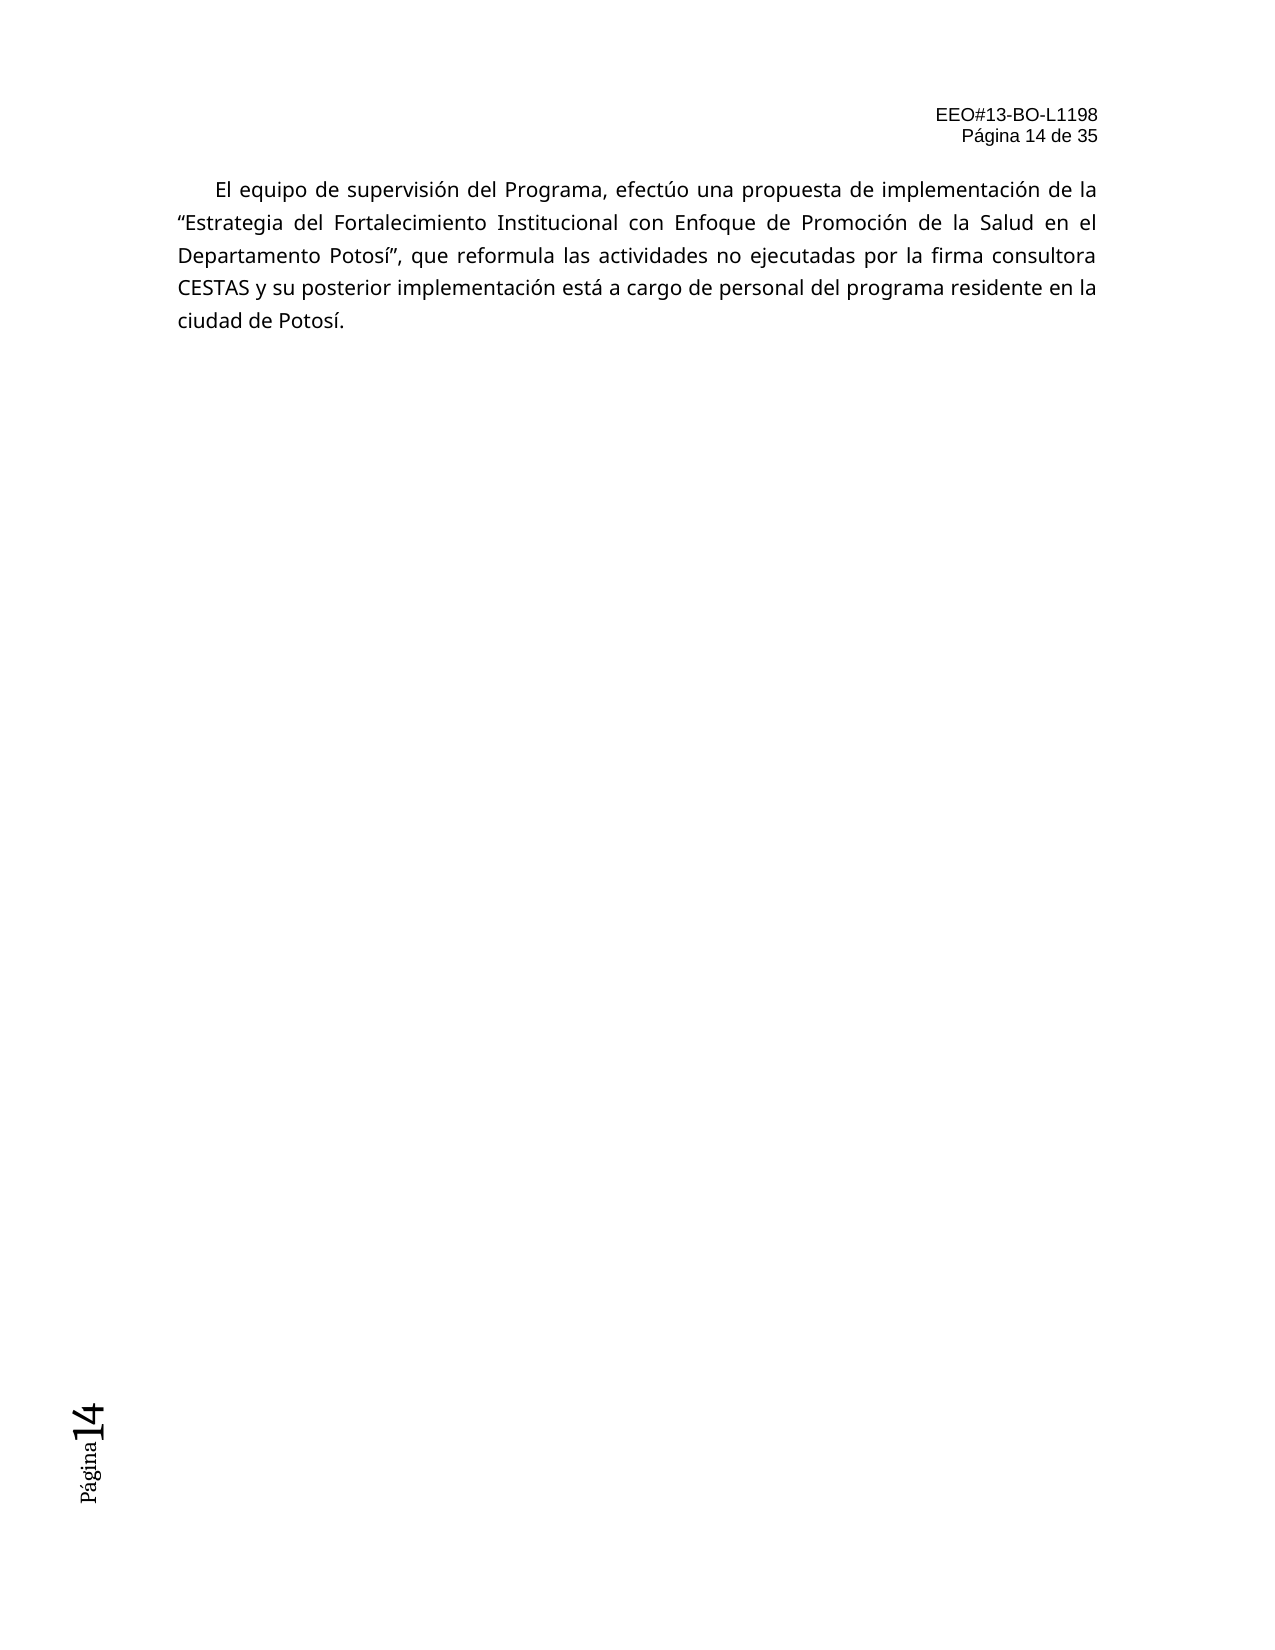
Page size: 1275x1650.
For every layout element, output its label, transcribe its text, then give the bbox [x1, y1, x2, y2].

text El equipo de supervisión del Programa, efectúo una propuesta de implementación de la “Estrategia del Fortalecimiento Institucional con Enfoque de Promoción de la Salud en el Departamento Potosí”, que reformula las actividades no ejecutadas por la firma consultora CESTAS y su posterior implementación está a cargo de personal del programa residente en la ciudad de Potosí. [177, 176, 1098, 334]
